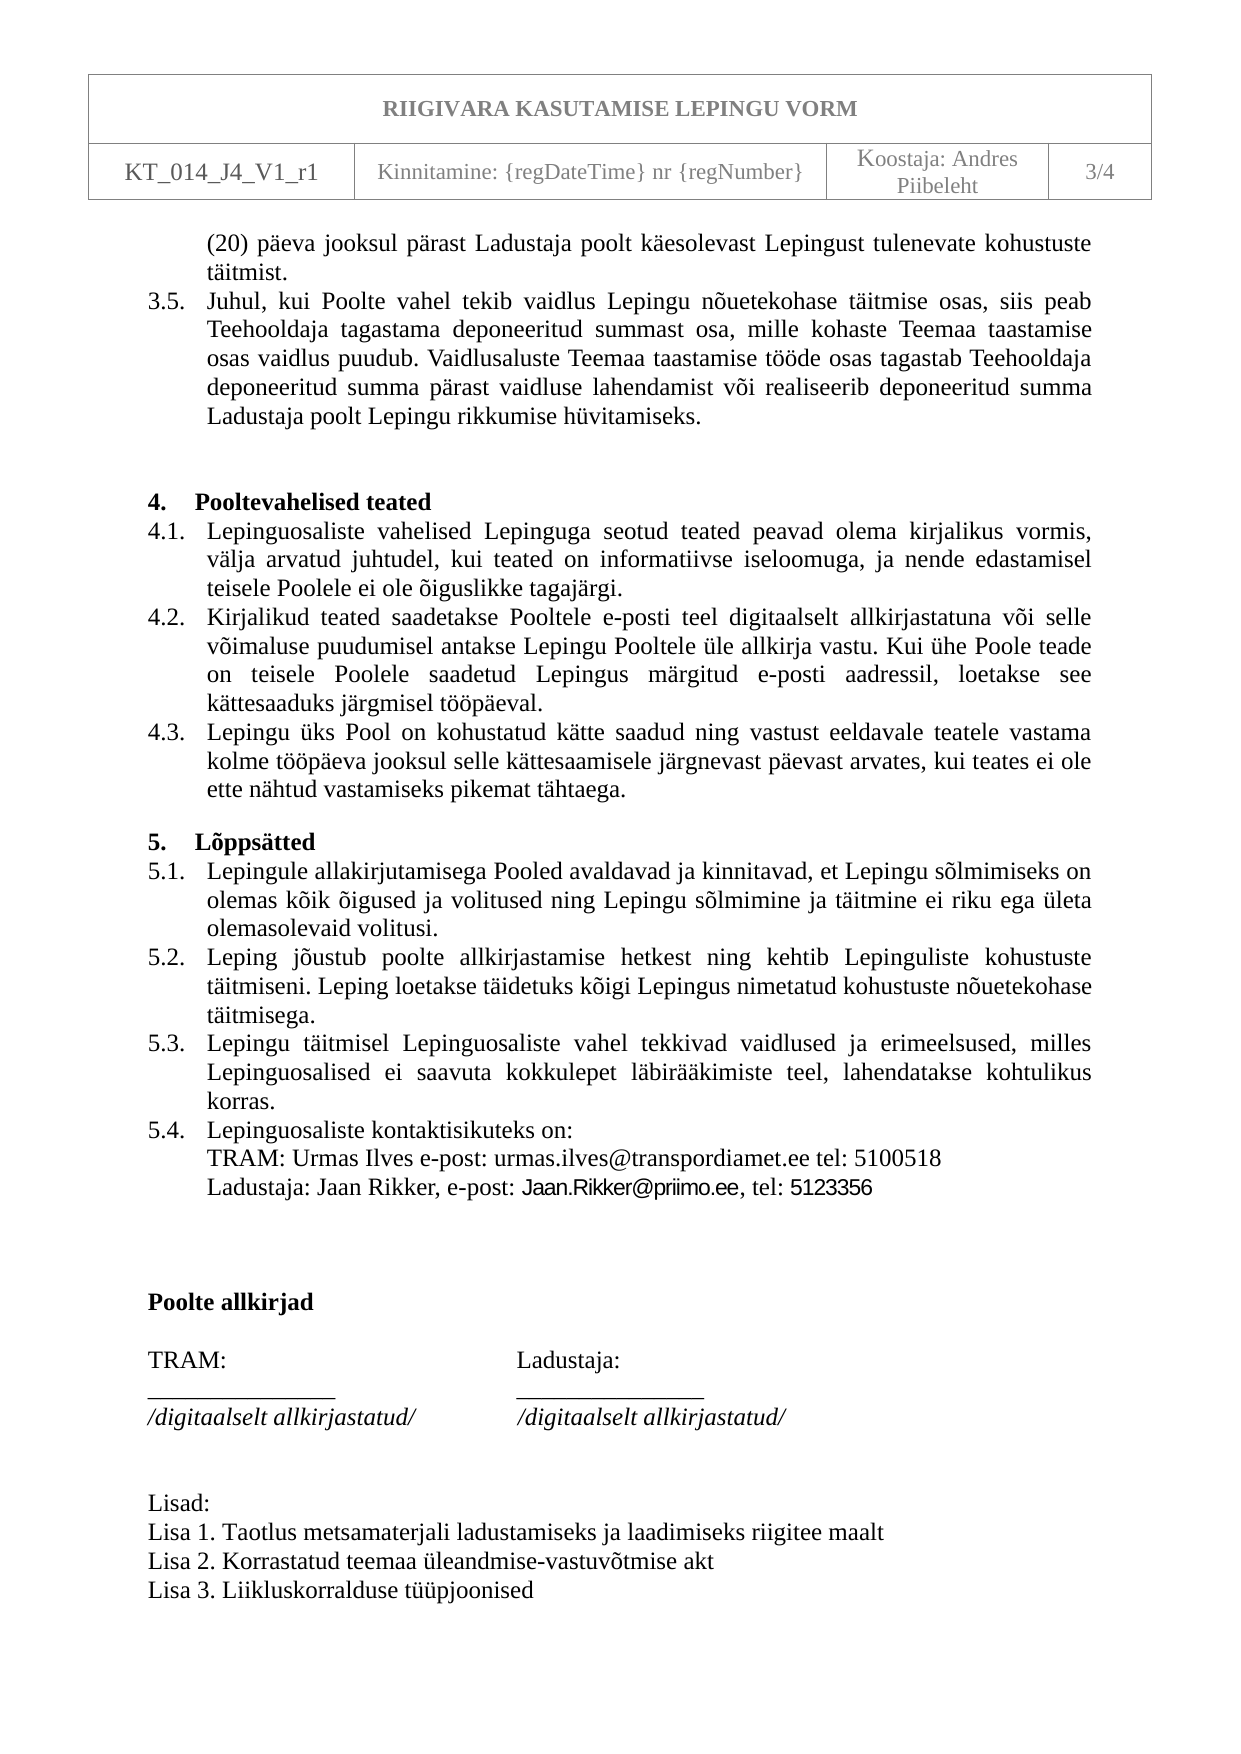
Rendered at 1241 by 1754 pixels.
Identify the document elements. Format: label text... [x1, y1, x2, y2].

text _______________ _______________ [148, 1373, 1093, 1402]
list Poolte allkirjad [148, 1287, 1093, 1316]
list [148, 228, 1093, 286]
list Leping jõustub poolte allkirjastamise hetkest ning kehtib Lepinguliste kohustuste täitmiseni. Leping loetakse täidetuks kõigi Lepingus nimetatud kohustuste nõuetekohase täitmisega. [148, 942, 1093, 1028]
list Lepinguosaliste vahelised Lepinguga seotud teated peavad olema kirjalikus vormis, välja arvatud juhtudel, kui teated on informatiivse iseloomuga, ja nende edastamisel teisele Poolele ei ole õiguslikke tagajärgi. [148, 516, 1093, 602]
list Kirjalikud teated saadetakse Pooltele e-posti teel digitaalselt allkirjastatuna või selle võimaluse puudumisel antakse Lepingu Pooltele üle allkirja vastu. Kui ühe Poole teade on teisele Poolele saadetud Lepingus märgitud e-posti aadressil, loetakse see kättesaaduks järgmisel tööpäeval. [148, 602, 1093, 717]
text /digitaalselt allkirjastatud/ /digitaalselt allkirjastatud/ [148, 1402, 1093, 1431]
list Lepingu täitmisel Lepinguosaliste vahel tekkivad vaidlused ja erimeelsused, milles Lepinguosalised ei saavuta kokkulepet läbirääkimiste teel, lahendatakse kohtulikus korras. [148, 1028, 1093, 1115]
list Pooltevahelised teated [148, 487, 1093, 516]
list Juhul, kui Poolte vahel tekib vaidlus Lepingu nõuetekohase täitmise osas, siis peab Teehooldaja tagastama deponeeritud summast osa, mille kohaste Teemaa taastamise osas vaidlus puudub. Vaidlusaluste Teemaa taastamise tööde osas tagastab Teehooldaja deponeeritud summa pärast vaidluse lahendamist või realiseerib deponeeritud summa Ladustaja poolt Lepingu rikkumise hüvitamiseks. [148, 286, 1093, 429]
text Lisa 3. Liikluskorralduse tüüpjoonised [148, 1575, 1093, 1603]
list Lepinguosaliste kontaktisikuteks on: [148, 1115, 1093, 1143]
list Lepingule allakirjutamisega Pooled avaldavad ja kinnitavad, et Lepingu sõlmimiseks on olemas kõik õigused ja volitused ning Lepingu sõlmimine ja täitmine ei riku ega ületa olemasolevaid volitusi. [148, 856, 1093, 942]
list Lõppsätted [148, 827, 1093, 856]
text Ladustaja: Jaan Rikker, e-post: Jaan.Rikker@priimo.ee, tel: 5123356 [207, 1172, 1093, 1201]
list Lepingu üks Pool on kohustatud kätte saadud ning vastust eeldavale teatele vastama kolme tööpäeva jooksul selle kättesaamisele järgnevast päevast arvates, kui teates ei ole ette nähtud vastamiseks pikemat tähtaega. [148, 717, 1093, 803]
text TRAM: Ladustaja: [148, 1345, 1093, 1373]
text TRAM: Urmas Ilves e-post: urmas.ilves@transpordiamet.ee tel: 5100518 [207, 1143, 1093, 1172]
text Lisa 2. Korrastatud teemaa üleandmise-vastuvõtmise akt [148, 1546, 1093, 1575]
text Lisa 1. Taotlus metsamaterjali ladustamiseks ja laadimiseks riigitee maalt [148, 1517, 1093, 1546]
text Lisad: [148, 1488, 1093, 1517]
